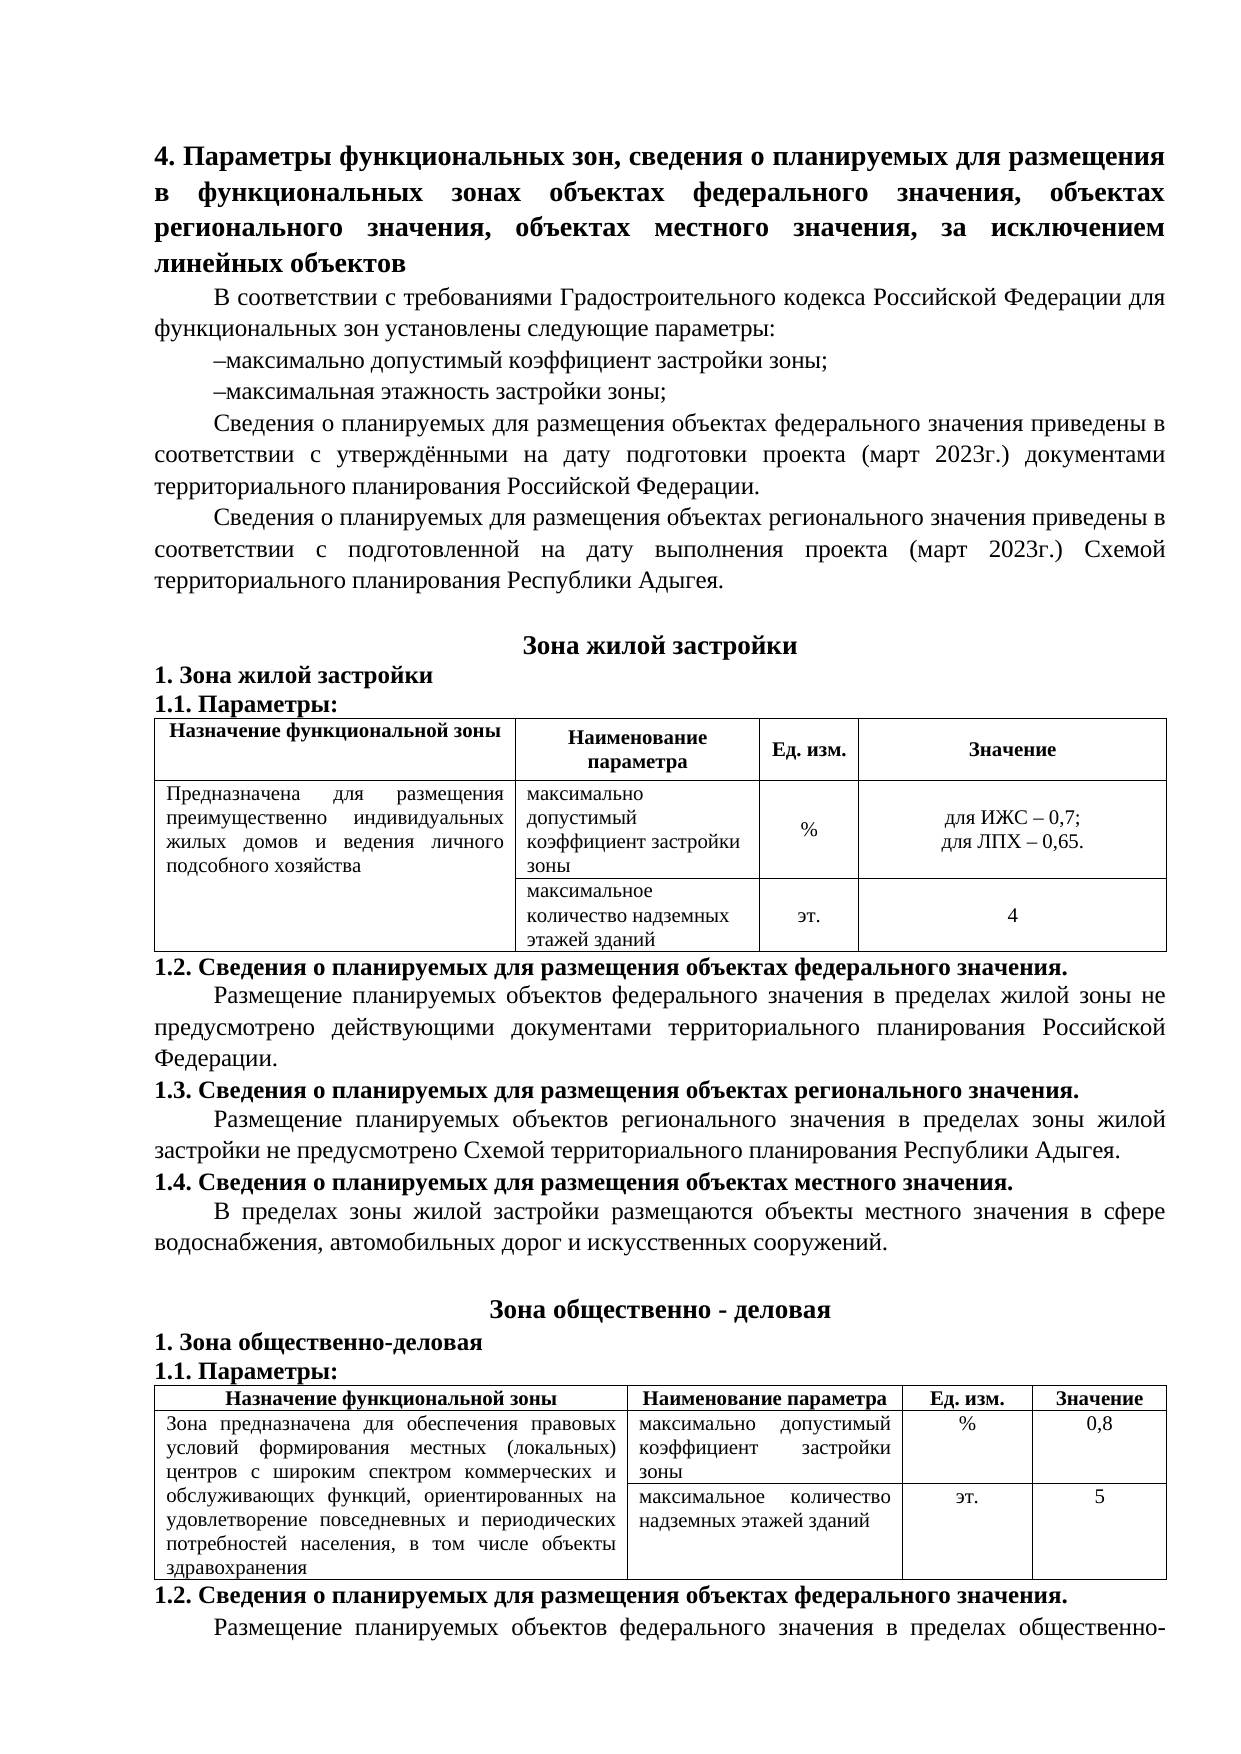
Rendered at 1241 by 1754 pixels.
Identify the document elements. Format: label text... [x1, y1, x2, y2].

text –максимально допустимый коэффициент застройки зоны; [154, 345, 1166, 373]
subtitle 1.3. Сведения о планируемых для размещения объектах регионального значения. [154, 1075, 1166, 1104]
table_header Назначение функциональной зоны [155, 719, 515, 780]
table_cell Зона предназначена для обеспечения правовых условий формирования местных (локальных) центров с широким спектром коммерческих и обслуживающих функций, ориентированных на удовлетворение повседневных и периодических потребностей населения, в том числе объекты здравохранения [155, 1411, 627, 1579]
subtitle 1.1. Параметры: [154, 1356, 1166, 1385]
table_cell эт. [903, 1484, 1032, 1579]
table_cell Предназначена для размещения преимущественно индивидуальных жилых домов и ведения личного подсобного хозяйства [155, 781, 515, 951]
table_cell % [903, 1411, 1032, 1483]
text В пределах зоны жилой застройки размещаются объекты местного значения в сфере водоснабжения, автомобильных дорог и искусственных сооружений. [154, 1196, 1166, 1256]
table_cell % [760, 781, 858, 877]
table_header Назначение функциональной зоны [155, 1386, 627, 1410]
text Сведения о планируемых для размещения объектах федерального значения приведены в соответствии с утверждёнными на дату подготовки проекта (март 2023г.) документами территориального планирования Российской Федерации. [154, 408, 1166, 500]
table_cell 5 [1033, 1484, 1166, 1579]
table_cell максимальное количество надземных этажей зданий [516, 879, 759, 951]
table_header Наименование параметра [628, 1386, 902, 1410]
table_header Значение [859, 719, 1166, 780]
table_header Ед. изм. [903, 1386, 1032, 1410]
subtitle 1.4. Сведения о планируемых для размещения объектах местного значения. [154, 1167, 1166, 1196]
text Сведения о планируемых для размещения объектах регионального значения приведены в соответствии с подготовленной на дату выполнения проекта (март 2023г.) Схемой территориального планирования Республики Адыгея. [154, 502, 1166, 594]
subtitle Зона жилой застройки [154, 629, 1166, 660]
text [154, 1612, 1166, 1641]
text Размещение планируемых объектов регионального значения в пределах зоны жилой застройки не предусмотрено Схемой территориального планирования Республики Адыгея. [154, 1104, 1166, 1164]
subtitle 1. Зона общественно-деловая [154, 1327, 1166, 1356]
subtitle Зона общественно - деловая [154, 1293, 1166, 1324]
subtitle 1.2. Сведения о планируемых для размещения объектах федерального значения. [154, 1580, 1166, 1609]
subtitle 4. Параметры функциональных зон, сведения о планируемых для размещения в функциональных зонах объектах федерального значения, объектах регионального значения, объектах местного значения, за исключением линейных объектов [154, 139, 1166, 278]
table_cell максимальное количество надземных этажей зданий [628, 1484, 902, 1579]
table_cell 4 [859, 879, 1166, 951]
table_cell для ИЖС – 0,7; для ЛПХ – 0,65. [859, 781, 1166, 877]
text –максимальная этажность застройки зоны; [154, 376, 1166, 405]
table_header Ед. изм. [760, 719, 858, 780]
subtitle 1.2. Сведения о планируемых для размещения объектах федерального значения. [154, 952, 1166, 980]
table_cell эт. [760, 879, 858, 951]
table_header Наименование параметра [516, 719, 759, 780]
text В соответствии с требованиями Градостроительного кодекса Российской Федерации для функциональных зон установлены следующие параметры: [154, 282, 1166, 342]
table_cell 0,8 [1033, 1411, 1166, 1483]
table_cell максимально допустимый коэффициент застройки зоны [516, 781, 759, 877]
subtitle 1. Зона жилой застройки [154, 660, 1166, 689]
table_cell максимально допустимый коэффициент застройки зоны [628, 1411, 902, 1483]
table_header Значение [1033, 1386, 1166, 1410]
text Размещение планируемых объектов федерального значения в пределах жилой зоны не предусмотрено действующими документами территориального планирования Российской Федерации. [154, 980, 1166, 1072]
subtitle 1.1. Параметры: [154, 689, 1166, 717]
